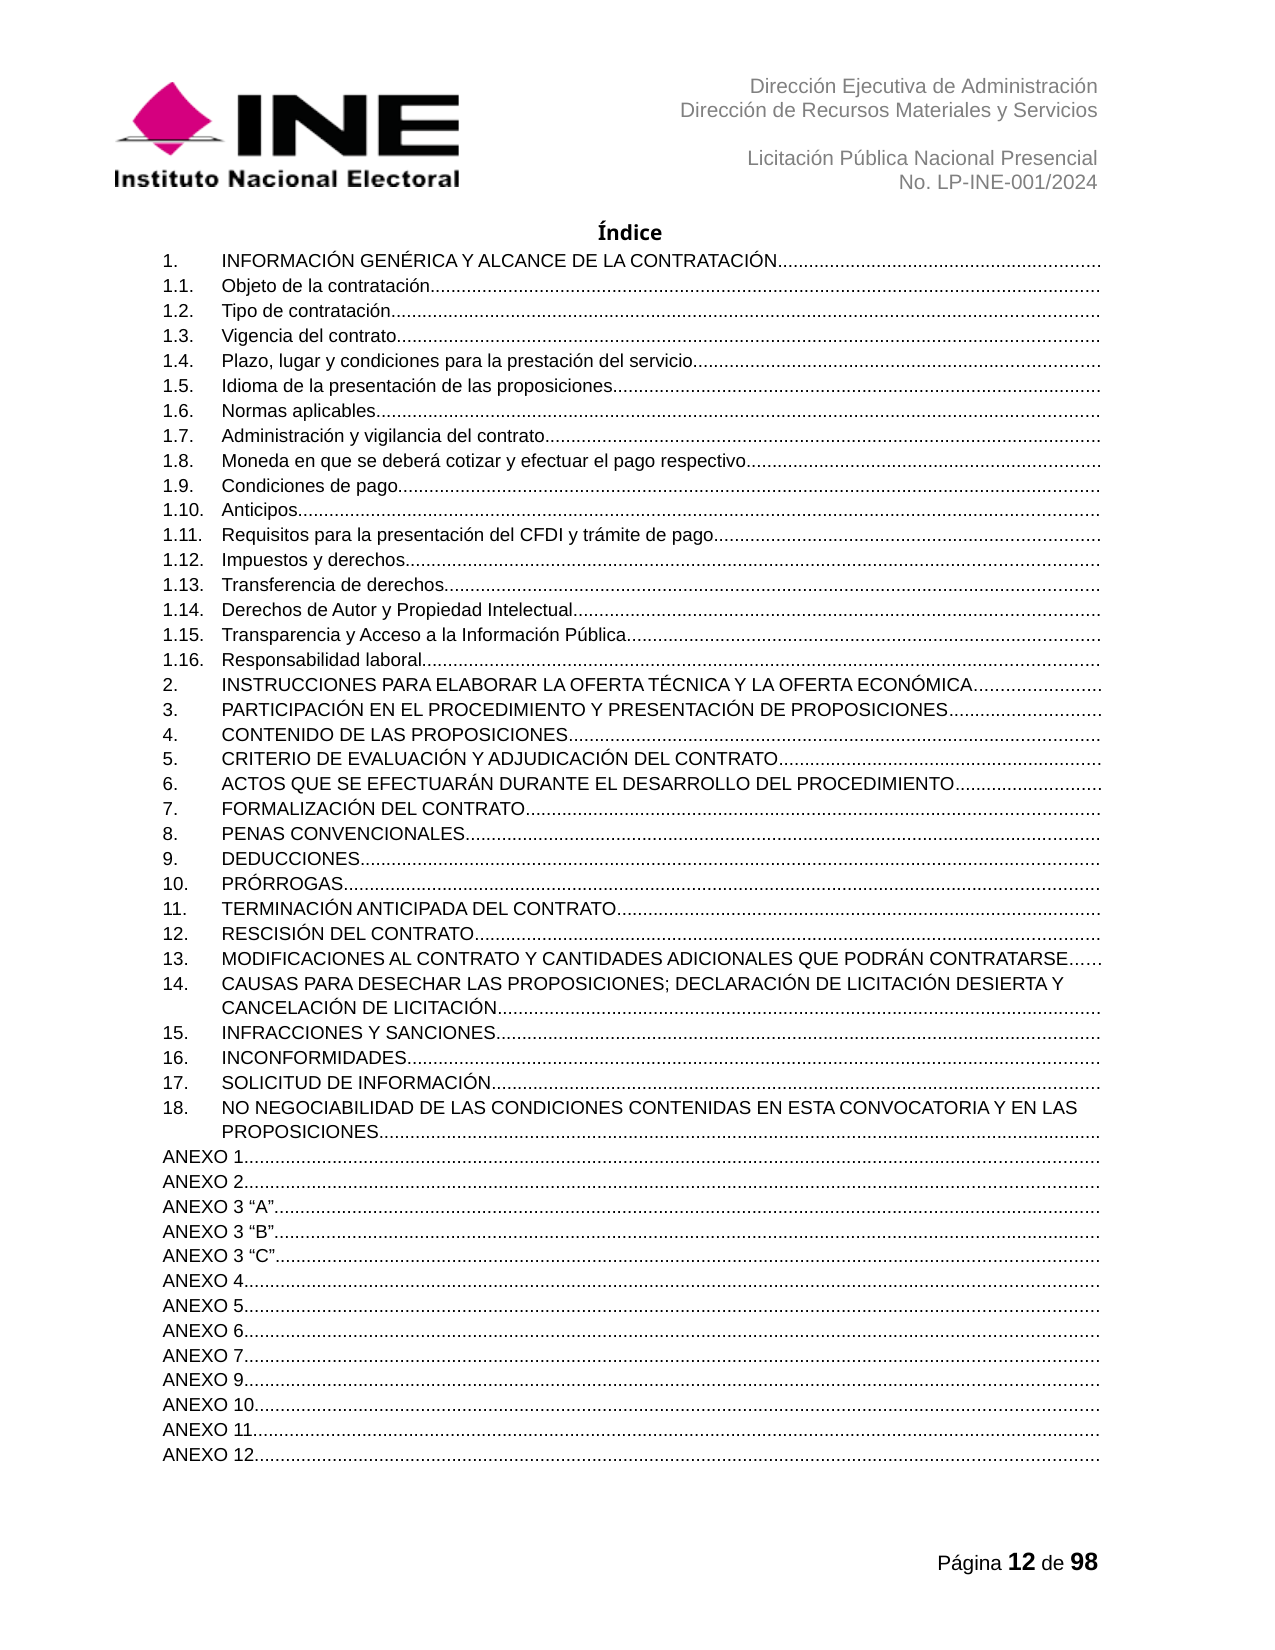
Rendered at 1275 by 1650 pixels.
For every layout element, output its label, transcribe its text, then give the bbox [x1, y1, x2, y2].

text 7. FORMALIZACIÓN DEL CONTRATO 45 [162, 798, 1098, 819]
text 12. RESCISIÓN DEL CONTRATO 52 [162, 922, 1098, 944]
text 1. INFORMACIÓN GENÉRICA Y ALCANCE DE LA CONTRATACIÓN 13 [162, 250, 1098, 272]
text 1.10. Anticipos 16 [162, 499, 1098, 521]
text ANEXO 11 95 [162, 1419, 1098, 1440]
text ANEXO 3 “C” 77 [162, 1245, 1098, 1267]
text ANEXO 10 94 [162, 1394, 1098, 1416]
text ANEXO 4 78 [162, 1270, 1098, 1292]
text Índice [162, 218, 1098, 246]
text ANEXO 3 “B” 76 [162, 1221, 1098, 1242]
text 1.5. Idioma de la presentación de las proposiciones 14 [162, 375, 1098, 396]
text 1.1. Objeto de la contratación 13 [162, 275, 1098, 297]
text 11. TERMINACIÓN ANTICIPADA DEL CONTRATO 51 [162, 898, 1098, 919]
text 1.15. Transparencia y Acceso a la Información Pública 18 [162, 624, 1098, 645]
text 8. PENAS CONVENCIONALES 50 [162, 823, 1098, 844]
text 16. INCONFORMIDADES 54 [162, 1047, 1098, 1068]
text 4. CONTENIDO DE LAS PROPOSICIONES 21 [162, 723, 1098, 745]
text 1.7. Administración y vigilancia del contrato 15 [162, 424, 1098, 446]
text 6. ACTOS QUE SE EFECTUARÁN DURANTE EL DESARROLLO DEL PROCEDIMIENTO 41 [162, 773, 1098, 795]
picture [115, 82, 459, 187]
text 9. DEDUCCIONES 51 [162, 848, 1098, 869]
text ANEXO 12 96 [162, 1444, 1098, 1465]
text 3. PARTICIPACIÓN EN EL PROCEDIMIENTO Y PRESENTACIÓN DE PROPOSICIONES 19 [162, 698, 1098, 720]
text 1.3. Vigencia del contrato 13 [162, 325, 1098, 347]
text 1.8. Moneda en que se deberá cotizar y efectuar el pago respectivo 15 [162, 449, 1098, 471]
text 2. INSTRUCCIONES PARA ELABORAR LA OFERTA TÉCNICA Y LA OFERTA ECONÓMICA 18 [162, 673, 1098, 695]
text 1.16. Responsabilidad laboral 18 [162, 649, 1098, 670]
text 1.6. Normas aplicables 14 [162, 400, 1098, 421]
text 13. MODIFICACIONES AL CONTRATO Y CANTIDADES ADICIONALES QUE PODRÁN CONTRATARSE 52 [162, 947, 1098, 969]
text 5. CRITERIO DE EVALUACIÓN Y ADJUDICACIÓN DEL CONTRATO 23 [162, 748, 1098, 770]
text ANEXO 1 56 [162, 1146, 1098, 1168]
text 1.11. Requisitos para la presentación del CFDI y trámite de pago 16 [162, 524, 1098, 546]
text ANEXO 2 56 [162, 1171, 1098, 1192]
text 1.12. Impuestos y derechos 17 [162, 549, 1098, 571]
text 17. SOLICITUD DE INFORMACIÓN 54 [162, 1072, 1098, 1093]
text 18. NO NEGOCIABILIDAD DE LAS CONDICIONES CONTENIDAS EN ESTA CONVOCATORIA Y EN LAS PROPOSICIONES 55 [162, 1097, 1098, 1143]
text 1.14. Derechos de Autor y Propiedad Intelectual 17 [162, 599, 1098, 620]
text 10. PRÓRROGAS 51 [162, 873, 1098, 894]
text ANEXO 5 79 [162, 1295, 1098, 1316]
text ANEXO 3 “A” 75 [162, 1196, 1098, 1217]
text 14. CAUSAS PARA DESECHAR LAS PROPOSICIONES; DECLARACIÓN DE LICITACIÓN DESIERTA Y CANCELACIÓN DE LICITACIÓN 53 [162, 972, 1098, 1019]
text ANEXO 7 81 [162, 1344, 1098, 1366]
text ANEXO 9 87 [162, 1369, 1098, 1391]
text 1.4. Plazo, lugar y condiciones para la prestación del servicio 14 [162, 350, 1098, 371]
text 1.2. Tipo de contratación 13 [162, 300, 1098, 322]
text ANEXO 6 80 [162, 1320, 1098, 1341]
text 1.13. Transferencia de derechos 17 [162, 574, 1098, 596]
text 15. INFRACCIONES Y SANCIONES 54 [162, 1022, 1098, 1043]
text 1.9. Condiciones de pago 15 [162, 474, 1098, 496]
